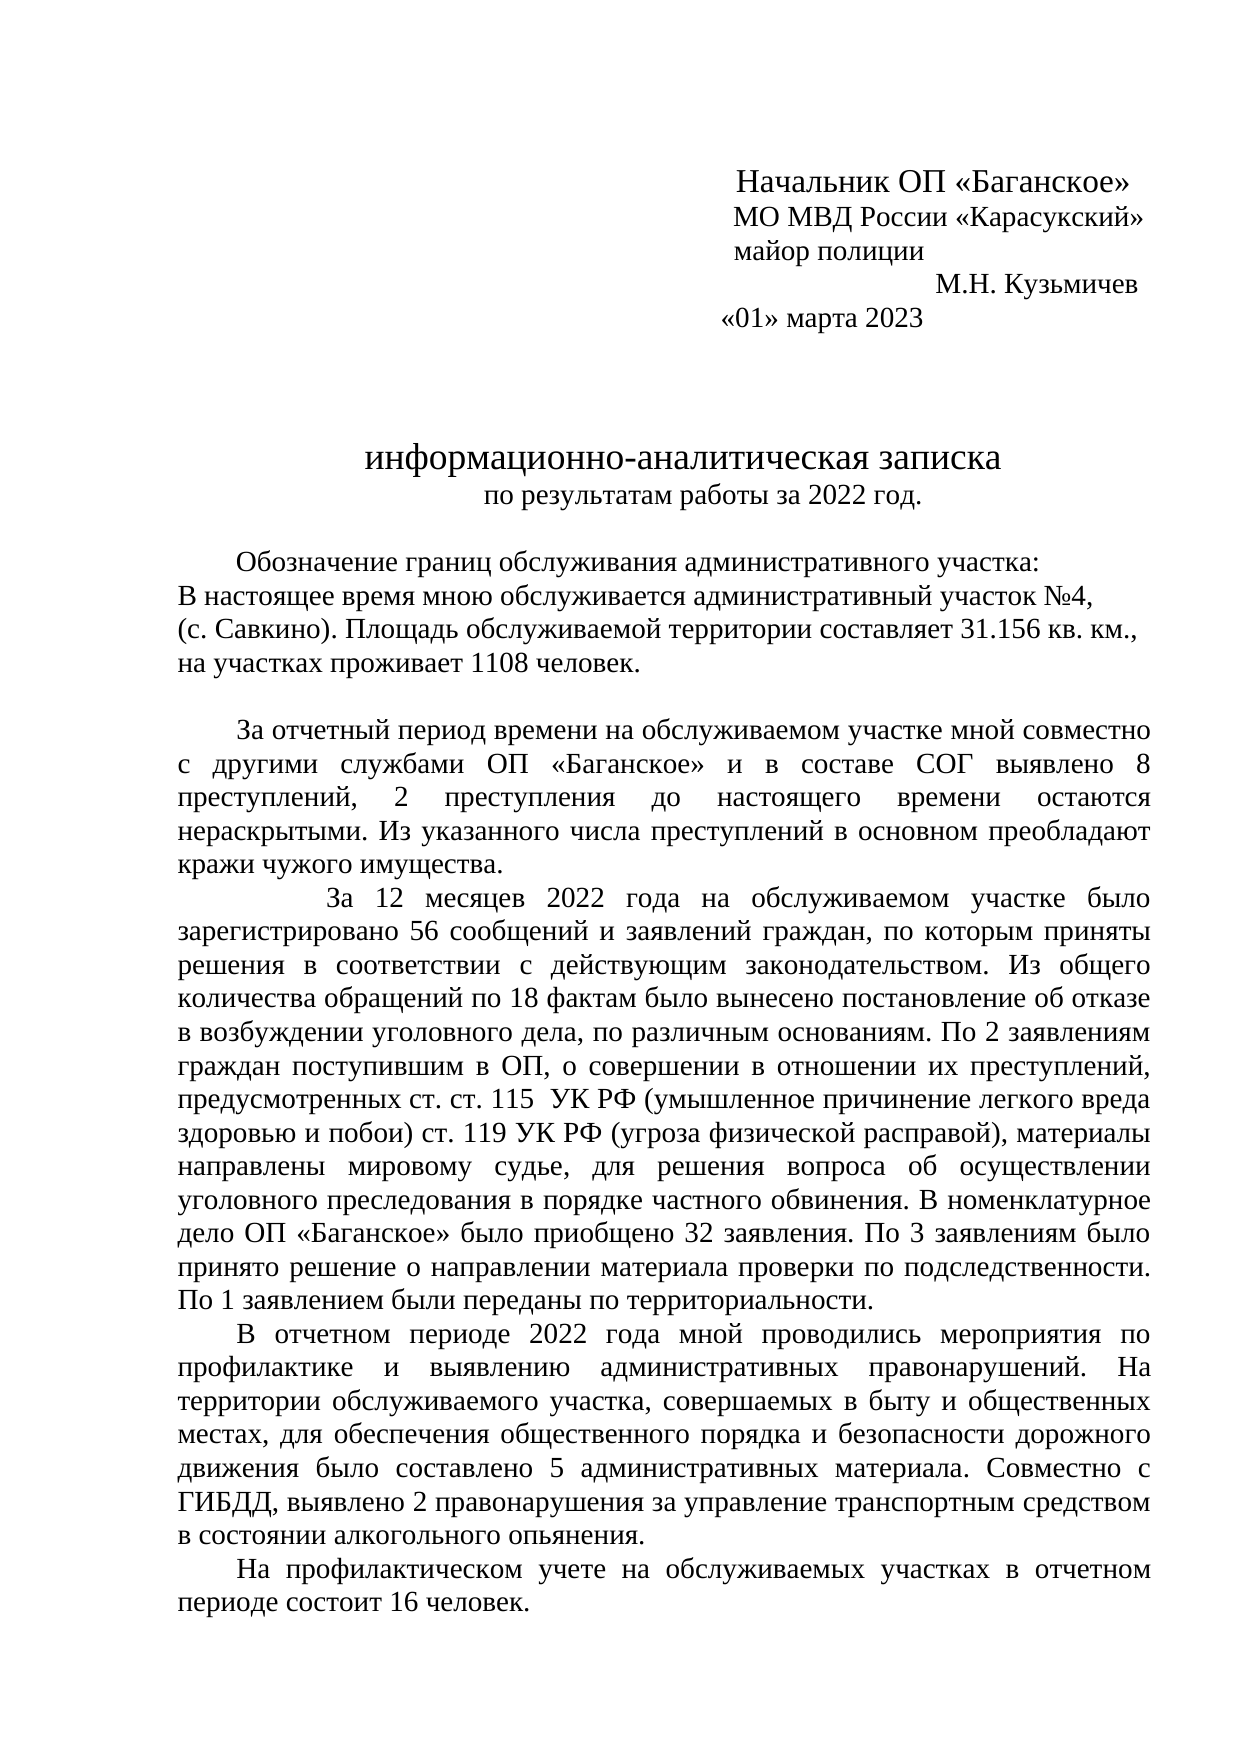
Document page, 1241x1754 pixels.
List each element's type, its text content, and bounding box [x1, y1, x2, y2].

text В настоящее время мною обслуживается административный участок №4, [177, 578, 1152, 612]
text «01» марта 2023 [215, 300, 1152, 334]
text В отчетном периоде 2022 года мной проводились мероприятия по профилактике и выявлению административных правонарушений. На территории обслуживаемого участка, совершаемых в быту и общественных местах, для обеспечения общественного порядка и безопасности дорожного движения было составлено 5 административных материала. Совместно с ГИБДД, выявлено 2 правонарушения за управление транспортным средством в состоянии алкогольного опьянения. [177, 1316, 1152, 1551]
text М.Н. Кузьмичев [215, 267, 1152, 300]
text МО МВД России «Карасукский» [215, 199, 1152, 233]
text по результатам работы за 2022 год. [177, 477, 1152, 511]
text На профилактическом учете на обслуживаемых участках в отчетном периоде состоит 16 человек. [177, 1551, 1152, 1618]
text майор полиции [215, 233, 1152, 267]
text (с. Савкино). Площадь обслуживаемой территории составляет 31.156 кв. км., на участках проживает 1108 человек. [177, 612, 1152, 679]
text Начальник ОП «Баганское» [177, 161, 1152, 199]
text За отчетный период времени на обслуживаемом участке мной совместно с другими службами ОП «Баганское» и в составе СОГ выявлено 8 преступлений, 2 преступления до настоящего времени остаются нераскрытыми. Из указанного числа преступлений в основном преобладают кражи чужого имущества. [177, 712, 1152, 880]
text Обозначение границ обслуживания административного участка: [177, 544, 1152, 578]
text информационно-аналитическая записка [215, 434, 1152, 477]
text За 12 месяцев 2022 года на обслуживаемом участке было зарегистрировано 56 сообщений и заявлений граждан, по которым приняты решения в соответствии с действующим законодательством. Из общего количества обращений по 18 фактам было вынесено постановление об отказе в возбуждении уголовного дела, по различным основаниям. По 2 заявлениям граждан поступившим в ОП, о совершении в отношении их преступлений, предусмотренных ст. ст. 115 УК РФ (умышленное причинение легкого вреда здоровью и побои) ст. 119 УК РФ (угроза физической расправой), материалы направлены мировому судье, для решения вопроса об осуществлении уголовного преследования в порядке частного обвинения. В номенклатурное дело ОП «Баганское» было приобщено 32 заявления. По 3 заявлениям было принято решение о направлении материала проверки по подследственности. По 1 заявлением были переданы по территориальности. [177, 880, 1152, 1316]
